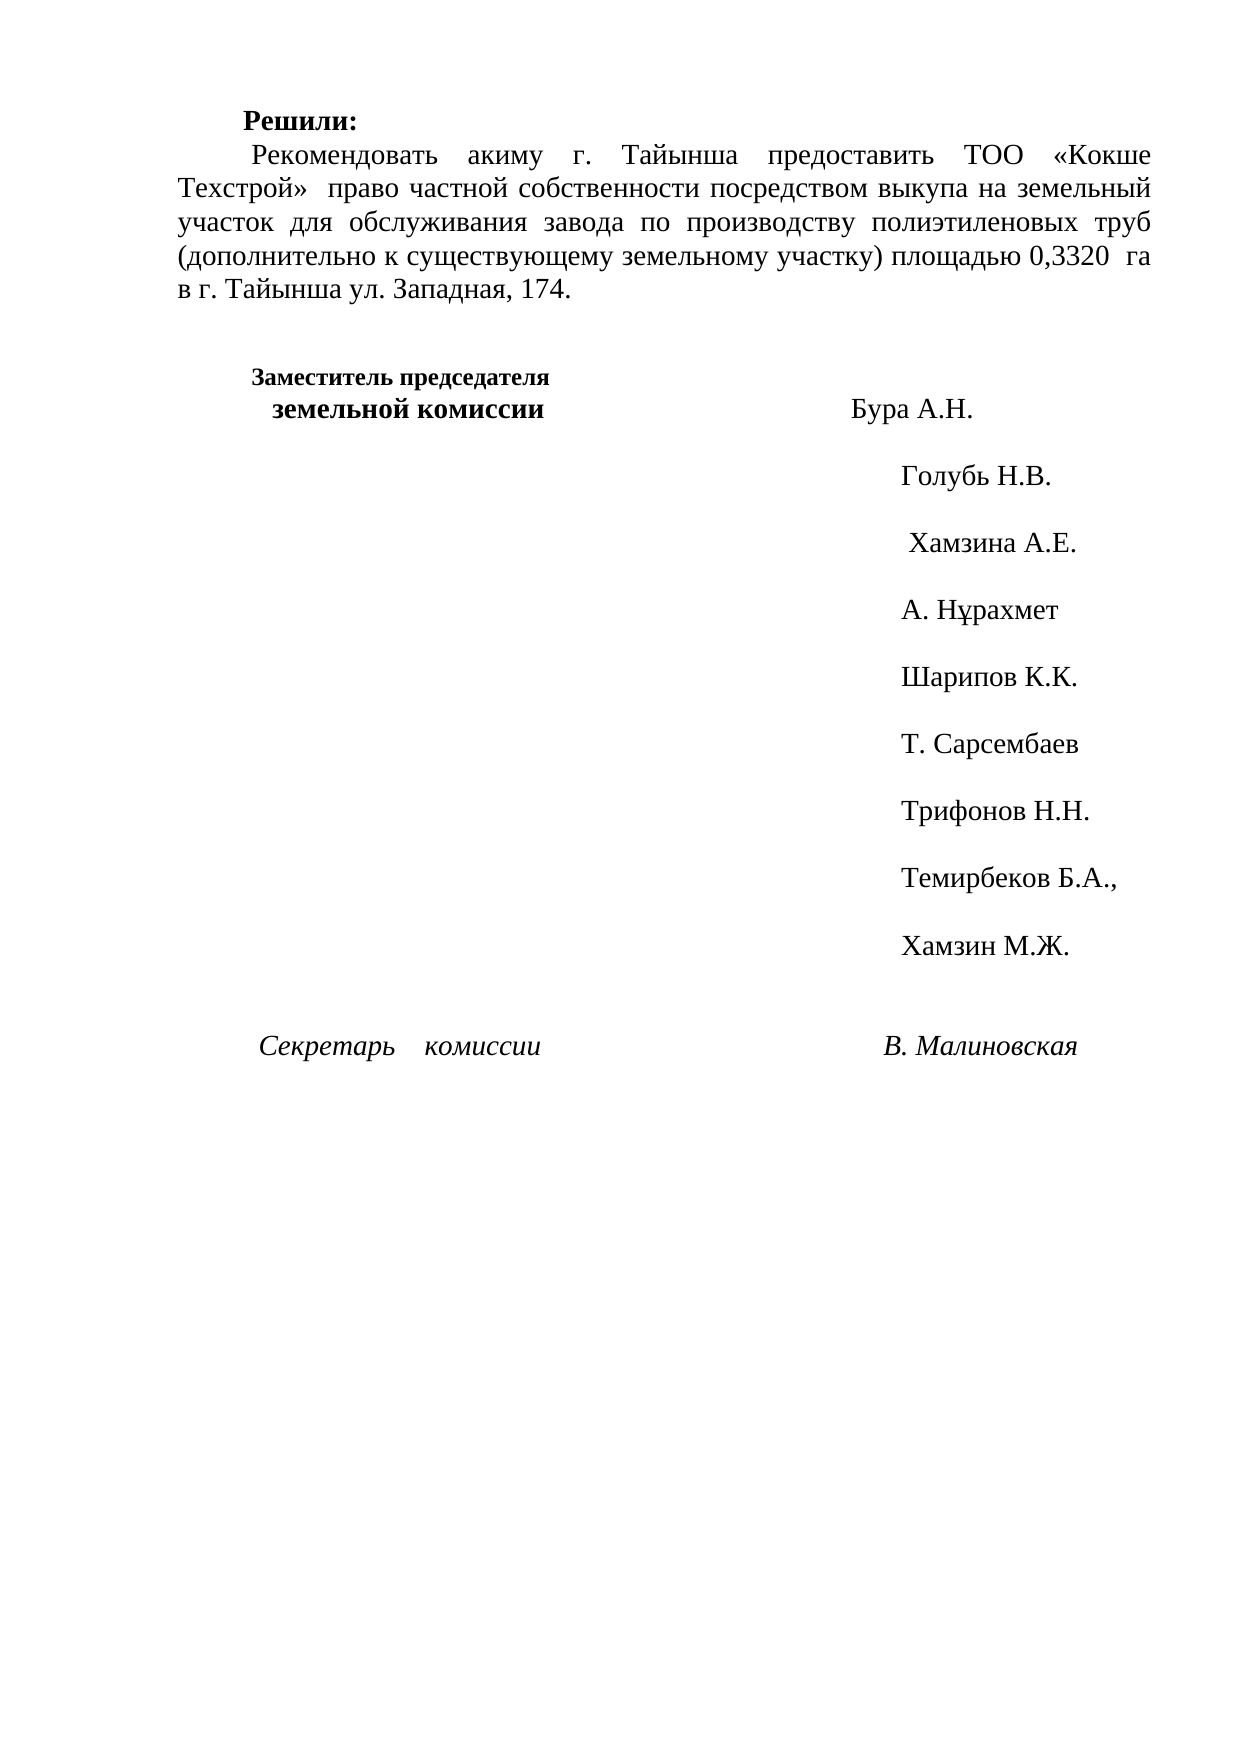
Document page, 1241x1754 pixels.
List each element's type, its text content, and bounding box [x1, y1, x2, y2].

text Т. Сарсембаев [177, 726, 1152, 760]
text Трифонов Н.Н. [177, 793, 1152, 827]
text Хамзин М.Ж. [177, 928, 1152, 961]
text земельной комиссии Бура А.Н. [177, 391, 1152, 424]
text Рекомендовать акиму г. Тайынша предоставить ТОО «Кокше Техстрой» право частной собственности посредством выкупа на земельный участок для обслуживания завода по производству полиэтиленовых труб (дополнительно к существующему земельному участку) площадью 0,3320 га в г. Тайынша ул. Западная, 174. [177, 137, 1152, 305]
text Секретарь комиссии В. Малиновская [177, 1028, 1152, 1062]
text Решили: [177, 103, 1152, 137]
text Шарипов К.К. [177, 659, 1152, 693]
text Заместитель председателя [177, 362, 1152, 391]
text А. Нұрахмет [177, 592, 1152, 626]
text Хамзина А.Е. [177, 525, 1152, 559]
text Темирбеков Б.А., [177, 861, 1152, 894]
text Голубь Н.В. [827, 458, 1152, 492]
